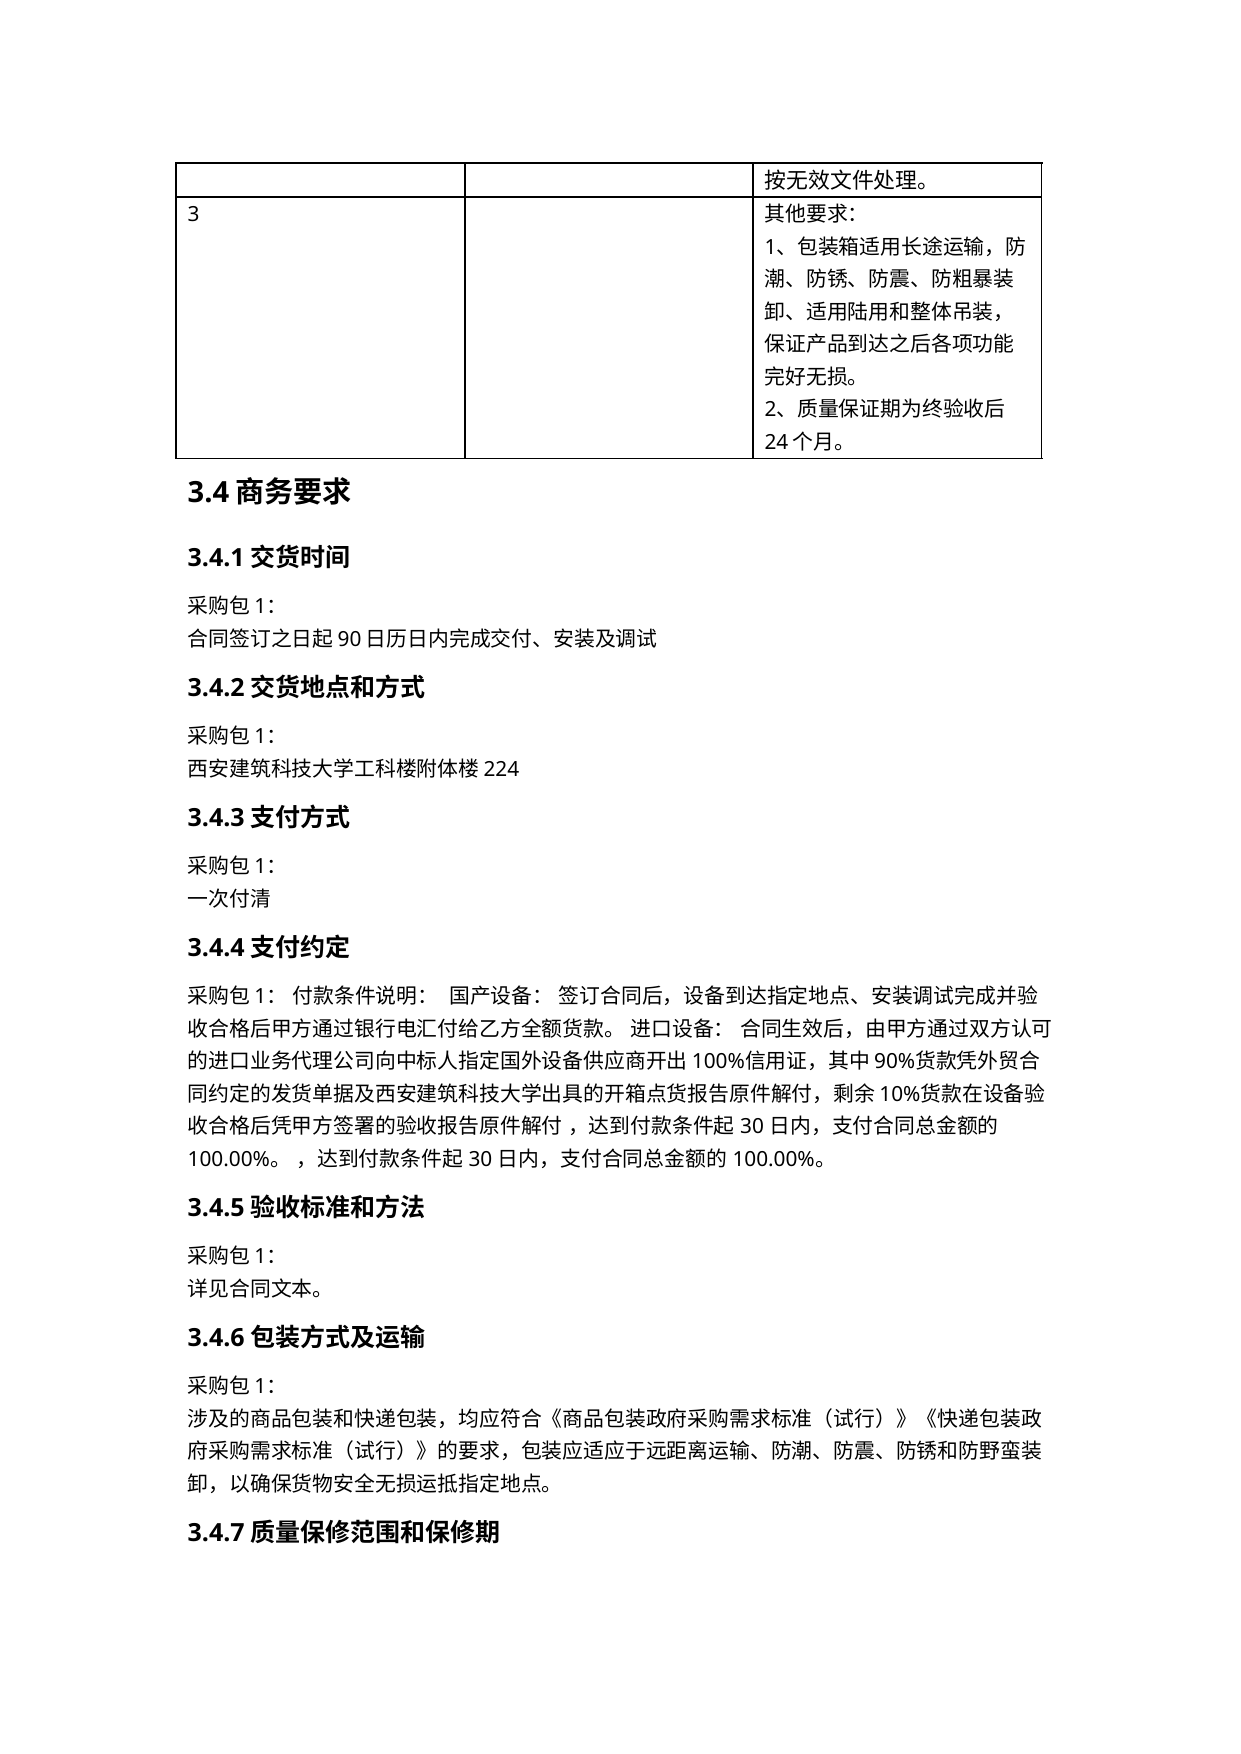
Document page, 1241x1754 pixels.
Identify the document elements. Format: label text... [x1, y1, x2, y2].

table_cell [466, 164, 752, 196]
text 采购包1： 付款条件说明： 国产设备： 签订合同后，设备到达指定地点、安装调试完成并验收合格后甲方通过银行电汇付给乙方全额货款。 进口设备： 合同生效后，由甲方通过双方认可的进口业务代理公司向中标人指定国外设备供应商开出100%信用证，其中90%货款凭外贸合同约定的发货单据及西安建筑科技大学出具的开箱点货报告原件解付，剩余10%货款在设备验收合格后凭甲方签署的验收报告原件解付 ，达到付款条件起 30 日内，支付合同总金额的 100.00%。 ，达到付款条件起 30 日内，支付合同总金额的 100.00%。 [187, 979, 1053, 1174]
table_cell 其他要求： 1、包装箱适用长途运输，防潮、防锈、防震、防粗暴装卸、适用陆用和整体吊装，保证产品到达之后各项功能完好无损。 2、质量保证期为终验收后24个月。 [754, 198, 1041, 458]
text 合同签订之日起90日历日内完成交付、安装及调试 [187, 622, 1053, 654]
table_cell 2 [177, 164, 464, 196]
table_cell 3 [177, 198, 464, 458]
text 3.4.3支付方式 [187, 784, 1053, 849]
text 详见合同文本。 [187, 1272, 1053, 1304]
text 3.4.6包装方式及运输 [187, 1304, 1053, 1369]
text 3.4.7质量保修范围和保修期 [187, 1499, 1053, 1564]
text 3.4.4支付约定 [187, 914, 1053, 979]
text 采购包1： [187, 1239, 1053, 1272]
text 采购包1： [187, 589, 1053, 622]
text 涉及的商品包装和快递包装，均应符合《商品包装政府采购需求标准（试行）》《快递包装政府采购需求标准（试行）》的要求，包装应适应于远距离运输、防潮、防震、防锈和防野蛮装卸，以确保货物安全无损运抵指定地点。 [187, 1402, 1053, 1499]
table_cell [466, 198, 752, 458]
text 采购包1： [187, 1369, 1053, 1402]
text 采购包1： [187, 849, 1053, 882]
text 3.4.1交货时间 [187, 524, 1053, 589]
text 一次付清 [187, 882, 1053, 914]
text 西安建筑科技大学工科楼附体楼224 [187, 752, 1053, 784]
text 3.4.2交货地点和方式 [187, 654, 1053, 719]
text 采购包1： [187, 719, 1053, 752]
text 3.4.5验收标准和方法 [187, 1174, 1053, 1239]
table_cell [754, 164, 1041, 196]
text 3.4商务要求 [187, 459, 1053, 524]
